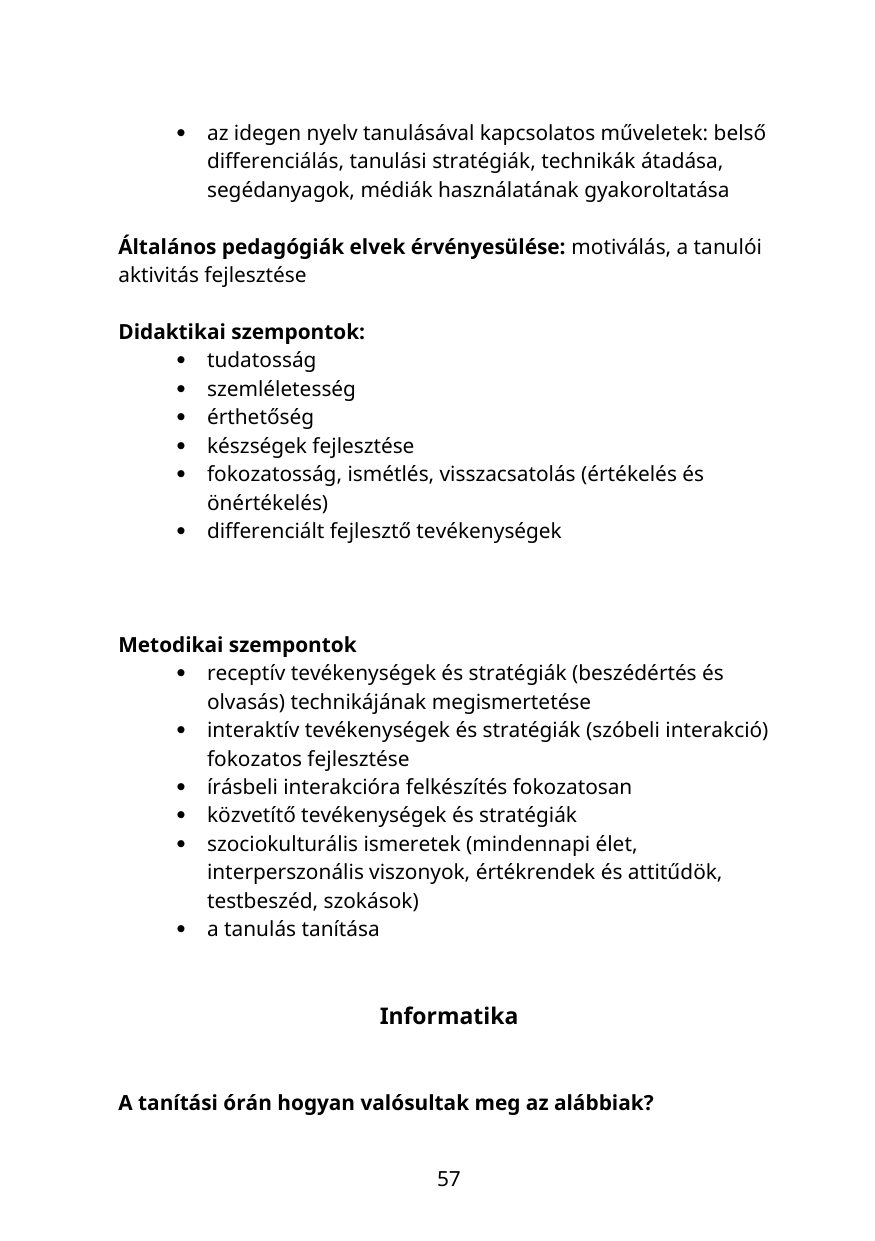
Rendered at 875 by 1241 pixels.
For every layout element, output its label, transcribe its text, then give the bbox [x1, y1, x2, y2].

text Metodikai szempontok [118, 630, 779, 658]
list érthetőség [177, 402, 779, 431]
list receptív tevékenységek és stratégiák (beszédértés és olvasás) technikájának megismertetése [177, 658, 779, 715]
list fokozatosság, ismétlés, visszacsatolás (értékelés és önértékelés) [177, 459, 779, 516]
list differenciált fejlesztő tevékenységek [177, 516, 779, 545]
list a tanulás tanítása [177, 914, 779, 943]
list interaktív tevékenységek és stratégiák (szóbeli interakció) fokozatos fejlesztése [177, 715, 779, 772]
text Didaktikai szempontok: [118, 317, 779, 346]
text A tanítási órán hogyan valósultak meg az alábbiak? [118, 1088, 779, 1116]
list írásbeli interakcióra felkészítés fokozatosan [177, 772, 779, 801]
text Informatika [118, 1000, 779, 1031]
list az idegen nyelv tanulásával kapcsolatos műveletek: belső differenciálás, tanulási stratégiák, technikák átadása, segédanyagok, médiák használatának gyakoroltatása [177, 118, 779, 203]
list közvetítő tevékenységek és stratégiák [177, 801, 779, 829]
text Általános pedagógiák elvek érvényesülése: motiválás, a tanulói aktivitás fejlesztése [118, 232, 779, 289]
list szociokulturális ismeretek (mindennapi élet, interperszonális viszonyok, értékrendek és attitűdök, testbeszéd, szokások) [177, 829, 779, 914]
list készségek fejlesztése [177, 431, 779, 459]
list szemléletesség [177, 374, 779, 402]
list tudatosság [177, 346, 779, 374]
